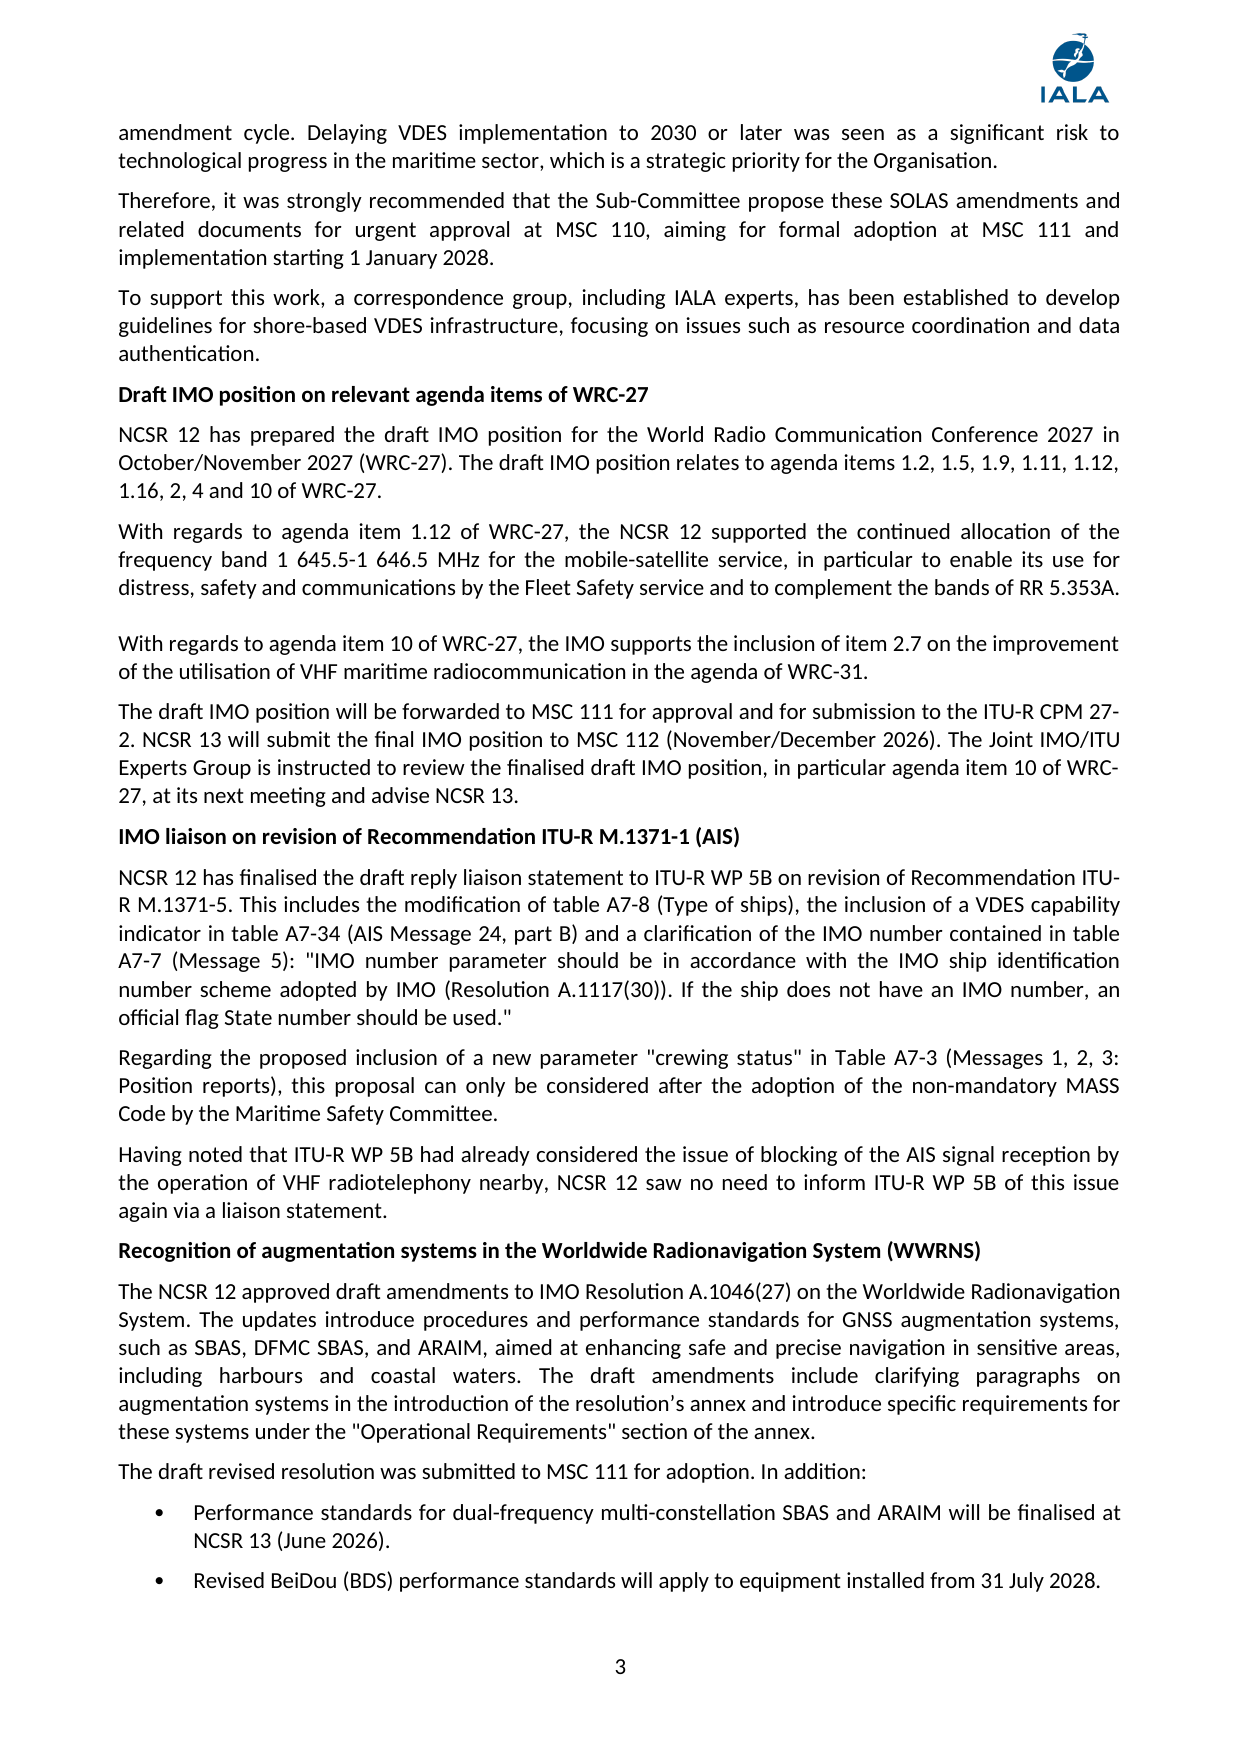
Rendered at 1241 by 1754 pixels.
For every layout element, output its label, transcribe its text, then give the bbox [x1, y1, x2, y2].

text IMO liaison on revision of Recommendation ITU-R M.1371-1 (AIS) [118, 822, 1122, 850]
text The draft IMO position will be forwarded to MSC 111 for approval and for submission to the ITU-R CPM 27-2. NCSR 13 will submit the final IMO position to MSC 112 (November/December 2026). The Joint IMO/ITU Experts Group is instructed to review the finalised draft IMO position, in particular agenda item 10 of WRC-27, at its next meeting and advise NCSR 13. [118, 697, 1122, 809]
list Performance standards for dual-frequency multi-constellation SBAS and ARAIM will be finalised at NCSR 13 (June 2026). [156, 1498, 1122, 1554]
picture [1025, 25, 1120, 118]
text The NCSR 12 approved draft amendments to IMO Resolution A.1046(27) on the Worldwide Radionavigation System. The updates introduce procedures and performance standards for GNSS augmentation systems, such as SBAS, DFMC SBAS, and ARAIM, aimed at enhancing safe and precise navigation in sensitive areas, including harbours and coastal waters. The draft amendments include clarifying paragraphs on augmentation systems in the introduction of the resolution’s annex and introduce specific requirements for these systems under the "Operational Requirements" section of the annex. [118, 1277, 1122, 1445]
text Regarding the proposed inclusion of a new parameter "crewing status" in Table A7-3 (Messages 1, 2, 3: Position reports), this proposal can only be considered after the adoption of the non-mandatory MASS Code by the Maritime Safety Committee. [118, 1043, 1122, 1127]
text Therefore, it was strongly recommended that the Sub-Committee propose these SOLAS amendments and related documents for urgent approval at MSC 110, aiming for formal adoption at MSC 111 and implementation starting 1 January 2028. [118, 187, 1122, 271]
text Recognition of augmentation systems in the Worldwide Radionavigation System (WWRNS) [118, 1236, 1122, 1264]
text Having noted that ITU-R WP 5B had already considered the issue of blocking of the AIS signal reception by the operation of VHF radiotelephony nearby, NCSR 12 saw no need to inform ITU-R WP 5B of this issue again via a liaison statement. [118, 1140, 1122, 1224]
list Revised BeiDou (BDS) performance standards will apply to equipment installed from 31 July 2028. [156, 1567, 1122, 1594]
text With regards to agenda item 1.12 of WRC-27, the NCSR 12 supported the continued allocation of the frequency band 1 645.5-1 646.5 MHz for the mobile-satellite service, in particular to enable its use for distress, safety and communications by the Fleet Safety service and to complement the bands of RR 5.353A. With regards to agenda item 10 of WRC-27, the IMO supports the inclusion of item 2.7 on the improvement of the utilisation of VHF maritime radiocommunication in the agenda of WRC-31. [118, 517, 1122, 685]
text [118, 118, 1122, 174]
text To support this work, a correspondence group, including IALA experts, has been established to develop guidelines for shore-based VDES infrastructure, focusing on issues such as resource coordination and data authentication. [118, 283, 1122, 367]
text The draft revised resolution was submitted to MSC 111 for adoption. In addition: [118, 1457, 1122, 1486]
text NCSR 12 has prepared the draft IMO position for the World Radio Communication Conference 2027 in October/November 2027 (WRC-27). The draft IMO position relates to agenda items 1.2, 1.5, 1.9, 1.11, 1.12, 1.16, 2, 4 and 10 of WRC-27. [118, 420, 1122, 504]
text NCSR 12 has finalised the draft reply liaison statement to ITU-R WP 5B on revision of Recommendation ITU-R M.1371-5. This includes the modification of table A7-8 (Type of ships), the inclusion of a VDES capability indicator in table A7-34 (AIS Message 24, part B) and a clarification of the IMO number contained in table A7-7 (Message 5): "IMO number parameter should be in accordance with the IMO ship identification number scheme adopted by IMO (Resolution A.1117(30)). If the ship does not have an IMO number, an official flag State number should be used." [118, 863, 1122, 1031]
text Draft IMO position on relevant agenda items of WRC-27 [118, 380, 1122, 408]
